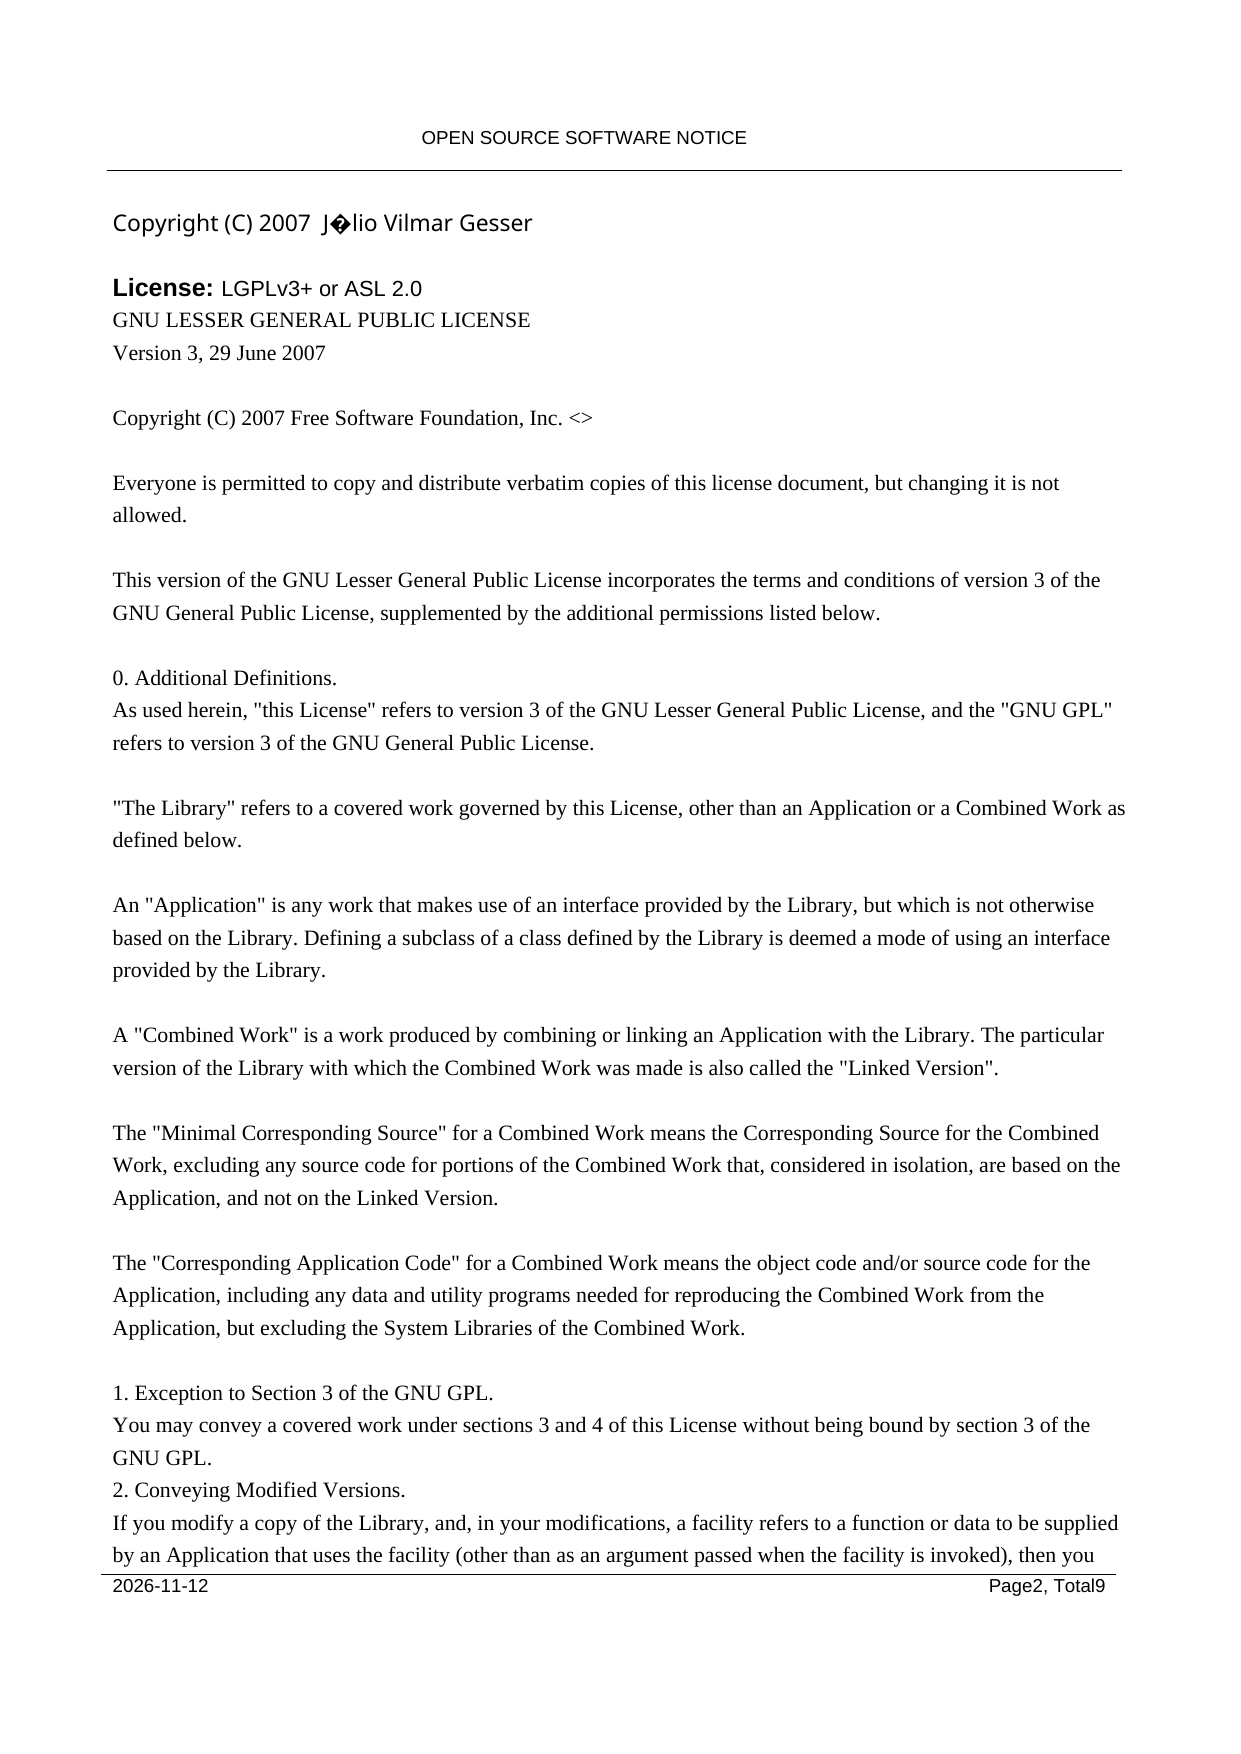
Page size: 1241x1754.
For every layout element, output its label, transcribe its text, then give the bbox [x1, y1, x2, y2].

text License: LGPLv3+ or ASL 2.0 [112, 271, 1128, 304]
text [112, 304, 1128, 1571]
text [112, 206, 1128, 271]
